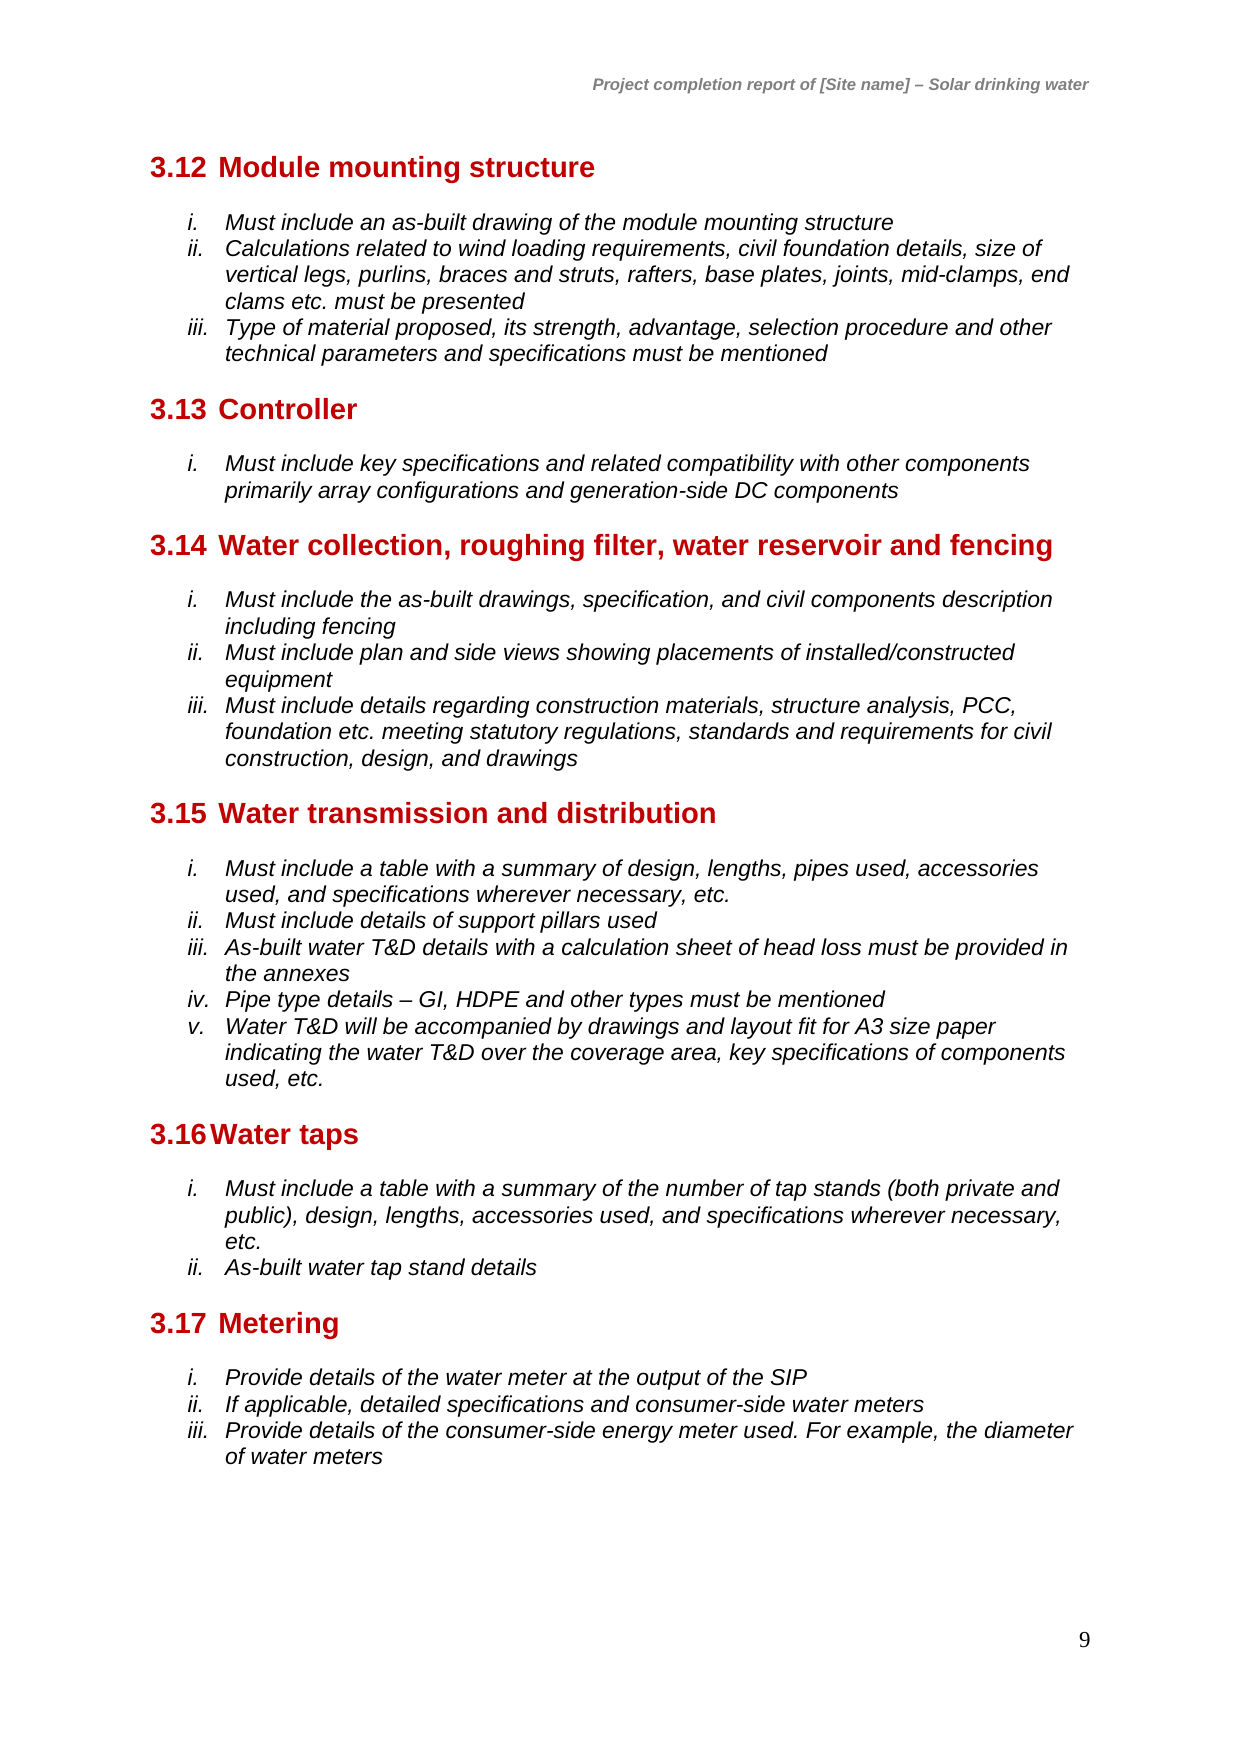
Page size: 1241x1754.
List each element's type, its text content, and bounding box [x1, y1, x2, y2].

list Water T&D will be accompanied by drawings and layout fit for A3 size paper indicating the water T&D over the coverage area, key specifications of components used, etc. [187, 1013, 1090, 1092]
subtitle Water transmission and distribution [150, 796, 1090, 829]
list Must include a table with a summary of the number of tap stands (both private and public), design, lengths, accessories used, and specifications wherever necessary, etc. [187, 1175, 1090, 1254]
list Provide details of the water meter at the output of the SIP [187, 1364, 1090, 1391]
subtitle Metering [150, 1306, 1090, 1339]
list As-built water tap stand details [187, 1254, 1090, 1281]
list Must include the as-built drawings, specification, and civil components description including fencing [187, 586, 1090, 639]
subtitle Module mounting structure [150, 150, 1090, 183]
list Pipe type details – GI, HDPE and other types must be mentioned [187, 986, 1090, 1013]
list Must include details regarding construction materials, structure analysis, PCC, foundation etc. meeting statutory regulations, standards and requirements for civil construction, design, and drawings [187, 692, 1090, 771]
list Provide details of the consumer-side energy meter used. For example, the diameter of water meters [187, 1417, 1090, 1469]
list Must include plan and side views showing placements of installed/constructed equipment [187, 639, 1090, 692]
list Must include a table with a summary of design, lengths, pipes used, accessories used, and specifications wherever necessary, etc. [187, 854, 1090, 907]
subtitle Water collection, roughing filter, water reservoir and fencing [150, 528, 1090, 561]
list Calculations related to wind loading requirements, civil foundation details, size of vertical legs, purlins, braces and struts, rafters, base plates, joints, mid-clamps, end clams etc. must be presented [187, 235, 1090, 314]
list Must include key specifications and related compatibility with other components primarily array configurations and generation-side DC components [187, 450, 1090, 503]
subtitle Water taps [150, 1117, 1090, 1150]
list Must include an as-built drawing of the module mounting structure [187, 208, 1090, 235]
list Type of material proposed, its strength, advantage, selection procedure and other technical parameters and specifications must be mentioned [187, 314, 1090, 367]
list As-built water T&D details with a calculation sheet of head loss must be provided in the annexes [187, 933, 1090, 986]
subtitle Controller [150, 392, 1090, 425]
list Must include details of support pillars used [187, 907, 1090, 933]
list If applicable, detailed specifications and consumer-side water meters [187, 1391, 1090, 1417]
